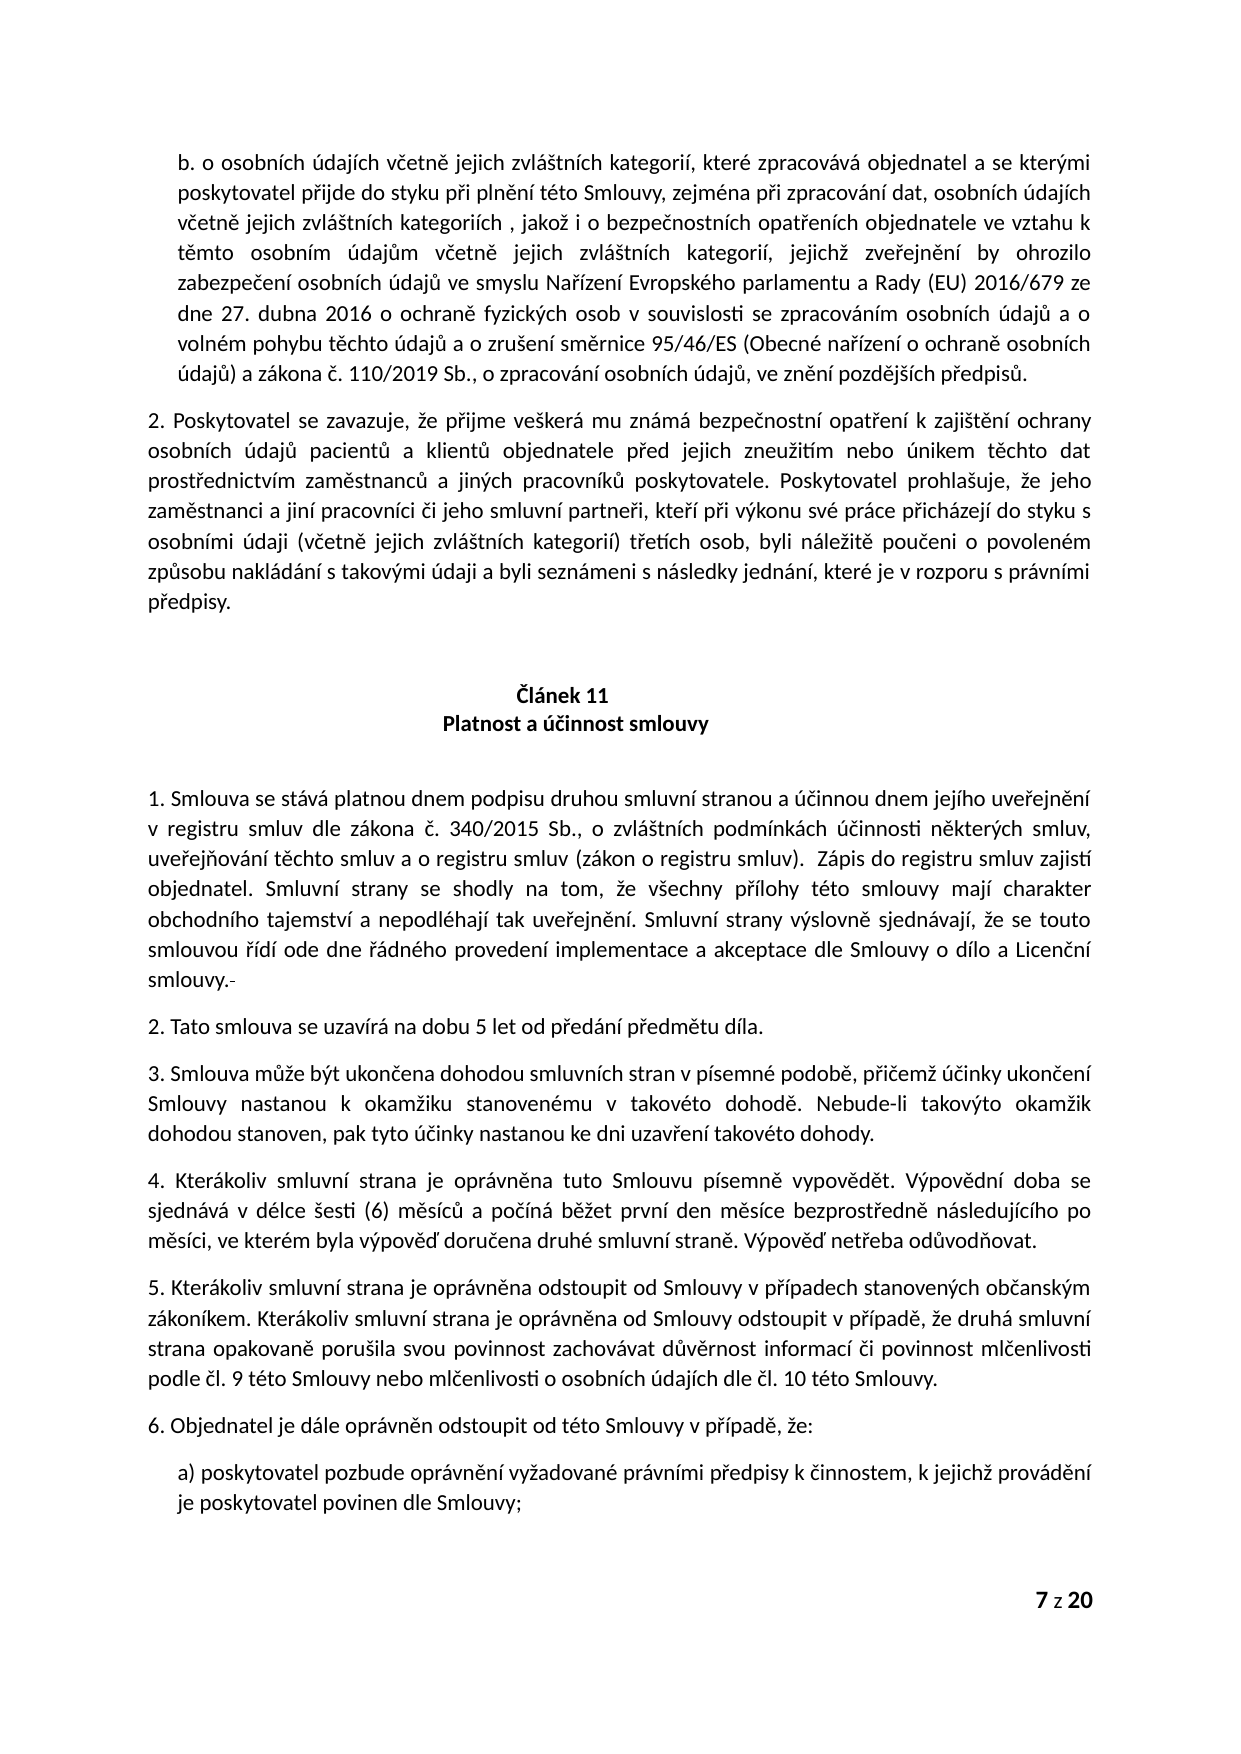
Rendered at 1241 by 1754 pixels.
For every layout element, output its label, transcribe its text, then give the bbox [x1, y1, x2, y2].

text 4. Kterákoliv smluvní strana je oprávněna tuto Smlouvu písemně vypovědět. Výpovědní doba se sjednává v délce šesti (6) měsíců a počíná běžet první den měsíce bezprostředně následujícího po měsíci, ve kterém byla výpověď doručena druhé smluvní straně. Výpověď netřeba odůvodňovat. [148, 1166, 1093, 1254]
text 2. Poskytovatel se zavazuje, že přijme veškerá mu známá bezpečnostní opatření k zajištění ochrany osobních údajů pacientů a klientů objednatele před jejich zneužitím nebo únikem těchto dat prostřednictvím zaměstnanců a jiných pracovníků poskytovatele. Poskytovatel prohlašuje, že jeho zaměstnanci a jiní pracovníci či jeho smluvní partneři, kteří při výkonu své práce přicházejí do styku s osobními údaji (včetně jejich zvláštních kategorií) třetích osob, byli náležitě poučeni o povoleném způsobu nakládání s takovými údaji a byli seznámeni s následky jednání, které je v rozporu s právními předpisy. [148, 406, 1093, 615]
text 6. Objednatel je dále oprávněn odstoupit od této Smlouvy v případě, že: [148, 1411, 1093, 1439]
text 5. Kterákoliv smluvní strana je oprávněna odstoupit od Smlouvy v případech stanovených občanským zákoníkem. Kterákoliv smluvní strana je oprávněna od Smlouvy odstoupit v případě, že druhá smluvní strana opakovaně porušila svou povinnost zachovávat důvěrnost informací či povinnost mlčenlivosti podle čl. 9 této Smlouvy nebo mlčenlivosti o osobních údajích dle čl. 10 této Smlouvy. [148, 1273, 1093, 1392]
text Článek 11 [443, 681, 1093, 709]
text Platnost a účinnost smlouvy [369, 709, 1093, 737]
text 1. Smlouva se stává platnou dnem podpisu druhou smluvní stranou a účinnou dnem jejího uveřejnění v registru smluv dle zákona č. 340/2015 Sb., o zvláštních podmínkách účinnosti některých smluv, uveřejňování těchto smluv a o registru smluv (zákon o registru smluv). Zápis do registru smluv zajistí objednatel. Smluvní strany se shodly na tom, že všechny přílohy této smlouvy mají charakter obchodního tajemství a nepodléhají tak uveřejnění. Smluvní strany výslovně sjednávají, že se touto smlouvou řídí ode dne řádného provedení implementace a akceptace dle Smlouvy o dílo a Licenční smlouvy. [148, 784, 1093, 993]
text a) poskytovatel pozbude oprávnění vyžadované právními předpisy k činnostem, k jejichž provádění je poskytovatel povinen dle Smlouvy; [177, 1458, 1093, 1516]
text 2. Tato smlouva se uzavírá na dobu 5 let od předání předmětu díla. [148, 1012, 1093, 1040]
text 3. Smlouva může být ukončena dohodou smluvních stran v písemné podobě, přičemž účinky ukončení Smlouvy nastanou k okamžiku stanovenému v takovéto dohodě. Nebude-li takovýto okamžik dohodou stanoven, pak tyto účinky nastanou ke dni uzavření takovéto dohody. [148, 1059, 1093, 1147]
text b. o osobních údajích včetně jejich zvláštních kategorií, které zpracovává objednatel a se kterými poskytovatel přijde do styku při plnění této Smlouvy, zejména při zpracování dat, osobních údajích včetně jejich zvláštních kategoriích , jakož i o bezpečnostních opatřeních objednatele ve vztahu k těmto osobním údajům včetně jejich zvláštních kategorií, jejichž zveřejnění by ohrozilo zabezpečení osobních údajů ve smyslu Nařízení Evropského parlamentu a Rady (EU) 2016/679 ze dne 27. dubna 2016 o ochraně fyzických osob v souvislosti se zpracováním osobních údajů a o volném pohybu těchto údajů a o zrušení směrnice 95/46/ES (Obecné nařízení o ochraně osobních údajů) a zákona č. 110/2019 Sb., o zpracování osobních údajů, ve znění pozdějších předpisů. [177, 148, 1093, 387]
